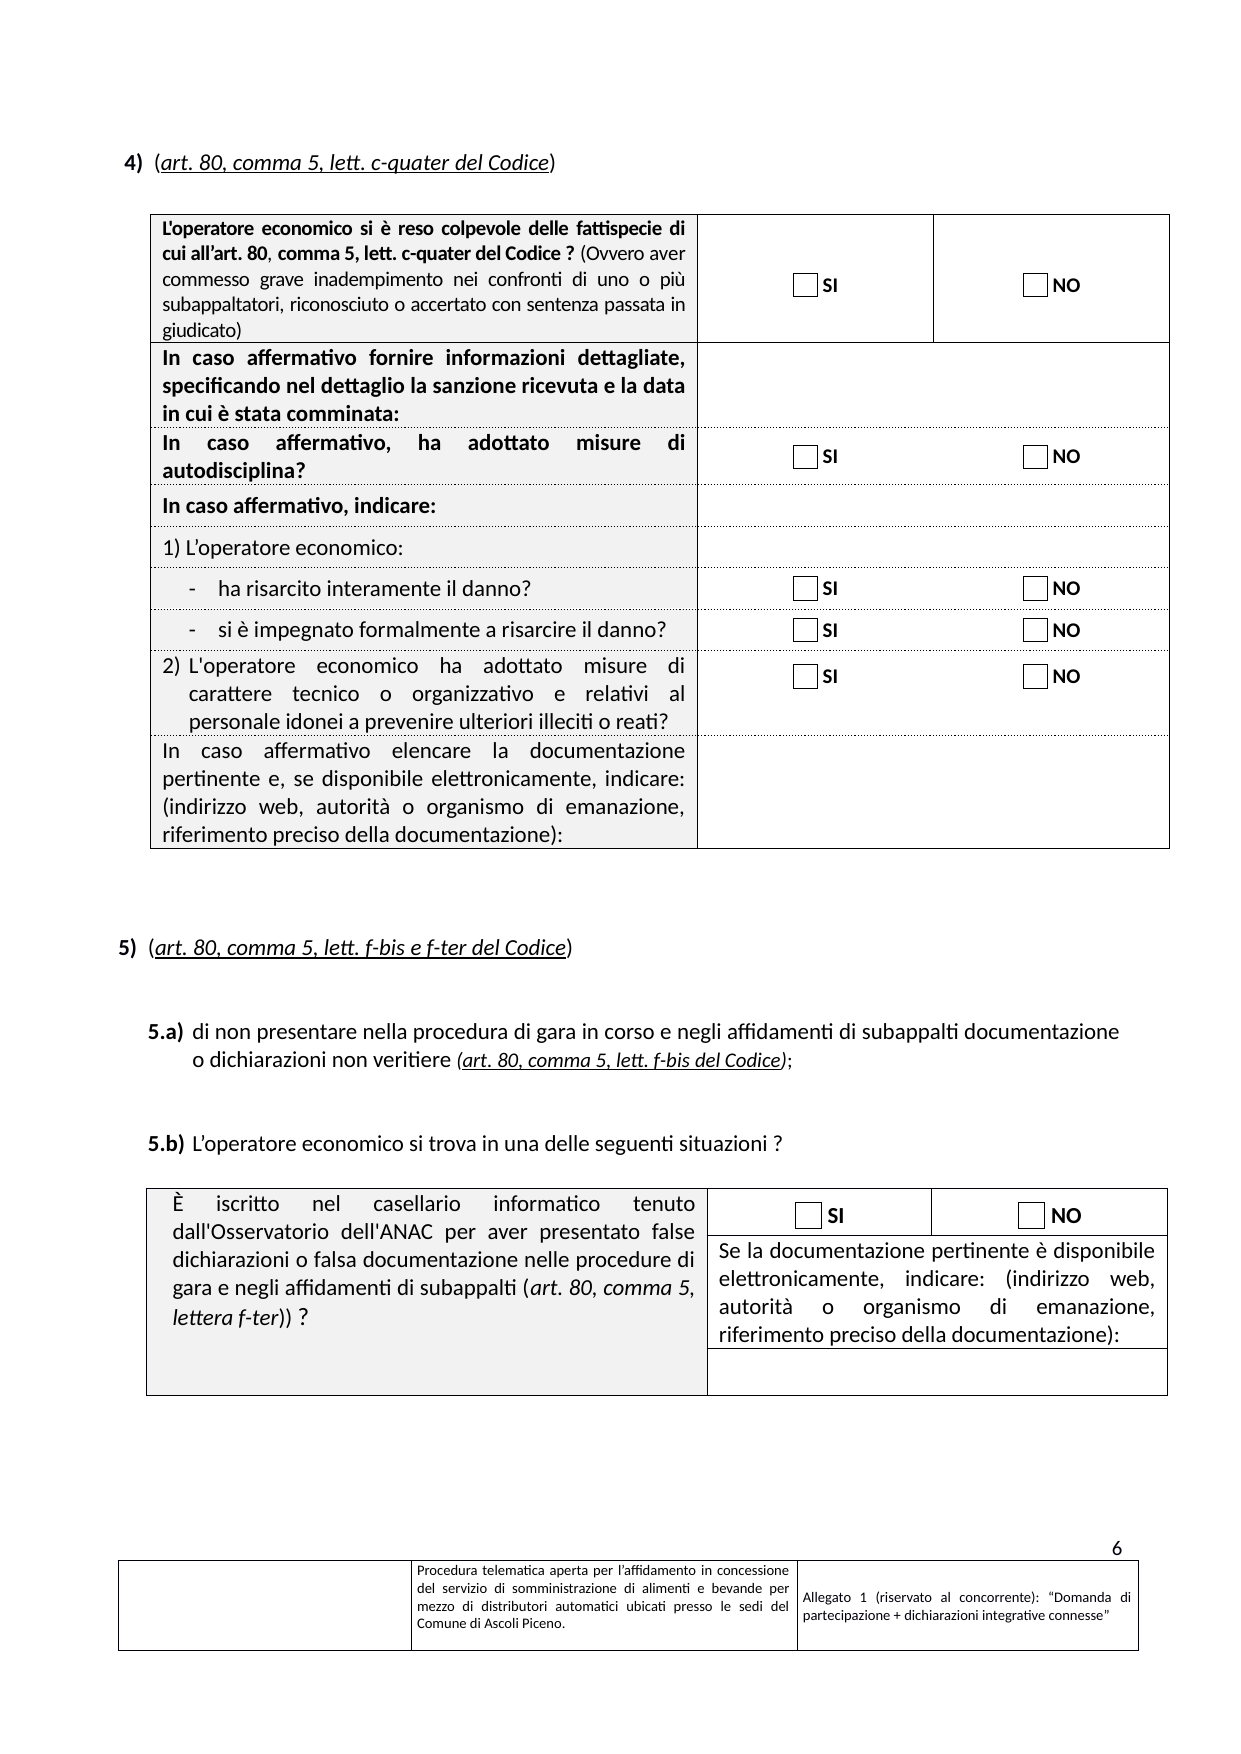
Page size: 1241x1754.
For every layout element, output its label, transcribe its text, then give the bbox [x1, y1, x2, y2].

table_cell NO [933, 567, 1169, 608]
table_cell [698, 484, 1169, 526]
table_cell SI [698, 650, 933, 735]
table_header L'operatore economico si è reso colpevole delle fattispecie di cui all’art. 80, comma 5, lett. c-quater del Codice ? (Ovvero aver commesso grave inadempimento nei confronti di uno o più subappaltatori, riconosciuto o accertato con sentenza passata in giudicato) [151, 215, 697, 342]
table_cell SI [698, 427, 933, 484]
table_cell [698, 735, 1169, 848]
table_cell NO [933, 650, 1169, 735]
table_header NO [932, 1189, 1167, 1235]
table_header SI [708, 1189, 931, 1235]
table_cell [698, 526, 1169, 567]
table_cell - si è impegnato formalmente a risarcire il danno? [151, 609, 697, 650]
table_cell In caso affermativo, indicare: [151, 484, 697, 526]
table_header NO [934, 215, 1169, 342]
table_cell 2) L'operatore economico ha adottato misure di carattere tecnico o organizzativo e relativi al personale idonei a prevenire ulteriori illeciti o reati? [151, 650, 697, 735]
table_cell [708, 1349, 1167, 1395]
text 5.a) di non presentare nella procedura di gara in corso e negli affidamenti di subappalti documentazione o dichiarazioni non veritiere (art. 80, comma 5, lett. f-bis del Codice); [148, 1017, 1122, 1073]
table_cell SI [698, 609, 933, 650]
table_header È iscritto nel casellario informatico tenuto dall'Osservatorio dell'ANAC per aver presentato false dichiarazioni o falsa documentazione nelle procedure di gara e negli affidamenti di subappalti (art. 80, comma 5, lettera f-ter)) ? [147, 1189, 707, 1395]
table_cell SI [698, 567, 933, 608]
table_cell In caso affermativo fornire informazioni dettagliate, specificando nel dettaglio la sanzione ricevuta e la data in cui è stata comminata: [151, 343, 697, 427]
list (art. 80, comma 5, lett. c-quater del Codice) [124, 148, 1122, 176]
table_cell [698, 343, 1169, 427]
text 5.b) L’operatore economico si trova in una delle seguenti situazioni ? [148, 1129, 1122, 1157]
table_cell In caso affermativo elencare la documentazione pertinente e, se disponibile elettronicamente, indicare: (indirizzo web, autorità o organismo di emanazione, riferimento preciso della documentazione): [151, 735, 697, 848]
table_cell - ha risarcito interamente il danno? [151, 567, 697, 608]
table_cell Se la documentazione pertinente è disponibile elettronicamente, indicare: (indirizzo web, autorità o organismo di emanazione, riferimento preciso della documentazione): [708, 1236, 1167, 1348]
list (art. 80, comma 5, lett. f-bis e f-ter del Codice) [118, 933, 1122, 961]
table_header SI [698, 215, 933, 342]
table_cell 1) L’operatore economico: [151, 526, 697, 567]
table_cell In caso affermativo, ha adottato misure di autodisciplina? [151, 427, 697, 484]
table_cell NO [933, 427, 1169, 484]
table_cell NO [933, 609, 1169, 650]
